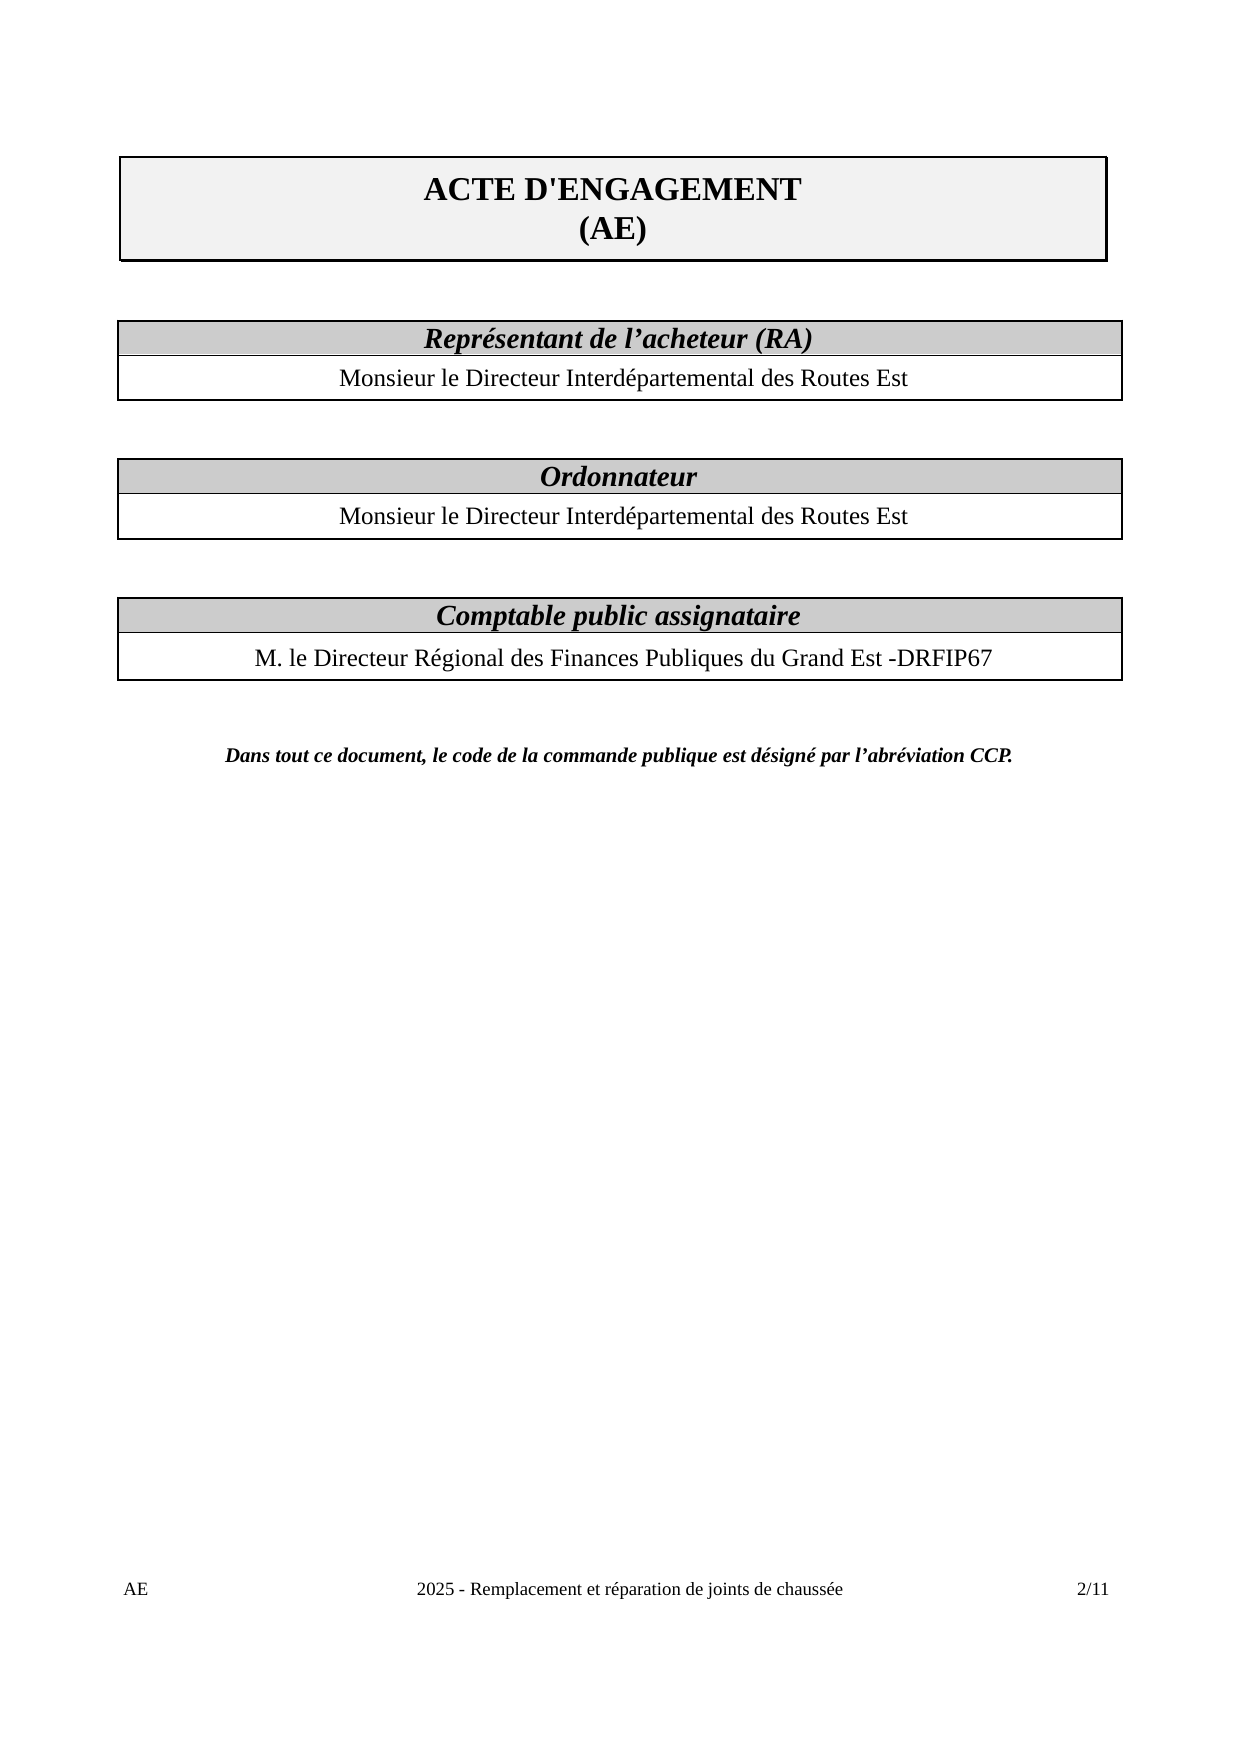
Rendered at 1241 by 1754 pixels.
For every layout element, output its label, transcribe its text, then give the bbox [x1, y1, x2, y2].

table_cell [119, 633, 1121, 643]
table_cell M. le Directeur Régional des Finances Publiques du Grand Est -DRFIP67 [119, 643, 1121, 671]
table_header Ordonnateur [119, 460, 1121, 493]
table_cell [119, 494, 1121, 501]
table_cell Monsieur le Directeur Interdépartemental des Routes Est [119, 501, 1121, 530]
text Dans tout ce document, le code de la commande publique est désigné par l’abréviation CCP. [118, 743, 1122, 767]
table_header Comptable public assignataire [119, 599, 1121, 632]
text ACTE D'ENGAGEMENT (AE) [121, 158, 1105, 259]
table_cell [119, 671, 1121, 679]
table_header Représentant de l’acheteur (RA) [119, 322, 1121, 354]
table_cell Monsieur le Directeur Interdépartemental des Routes Est [119, 363, 1121, 392]
table_cell [119, 356, 1121, 363]
table_cell [119, 530, 1121, 537]
table_cell [119, 392, 1121, 399]
